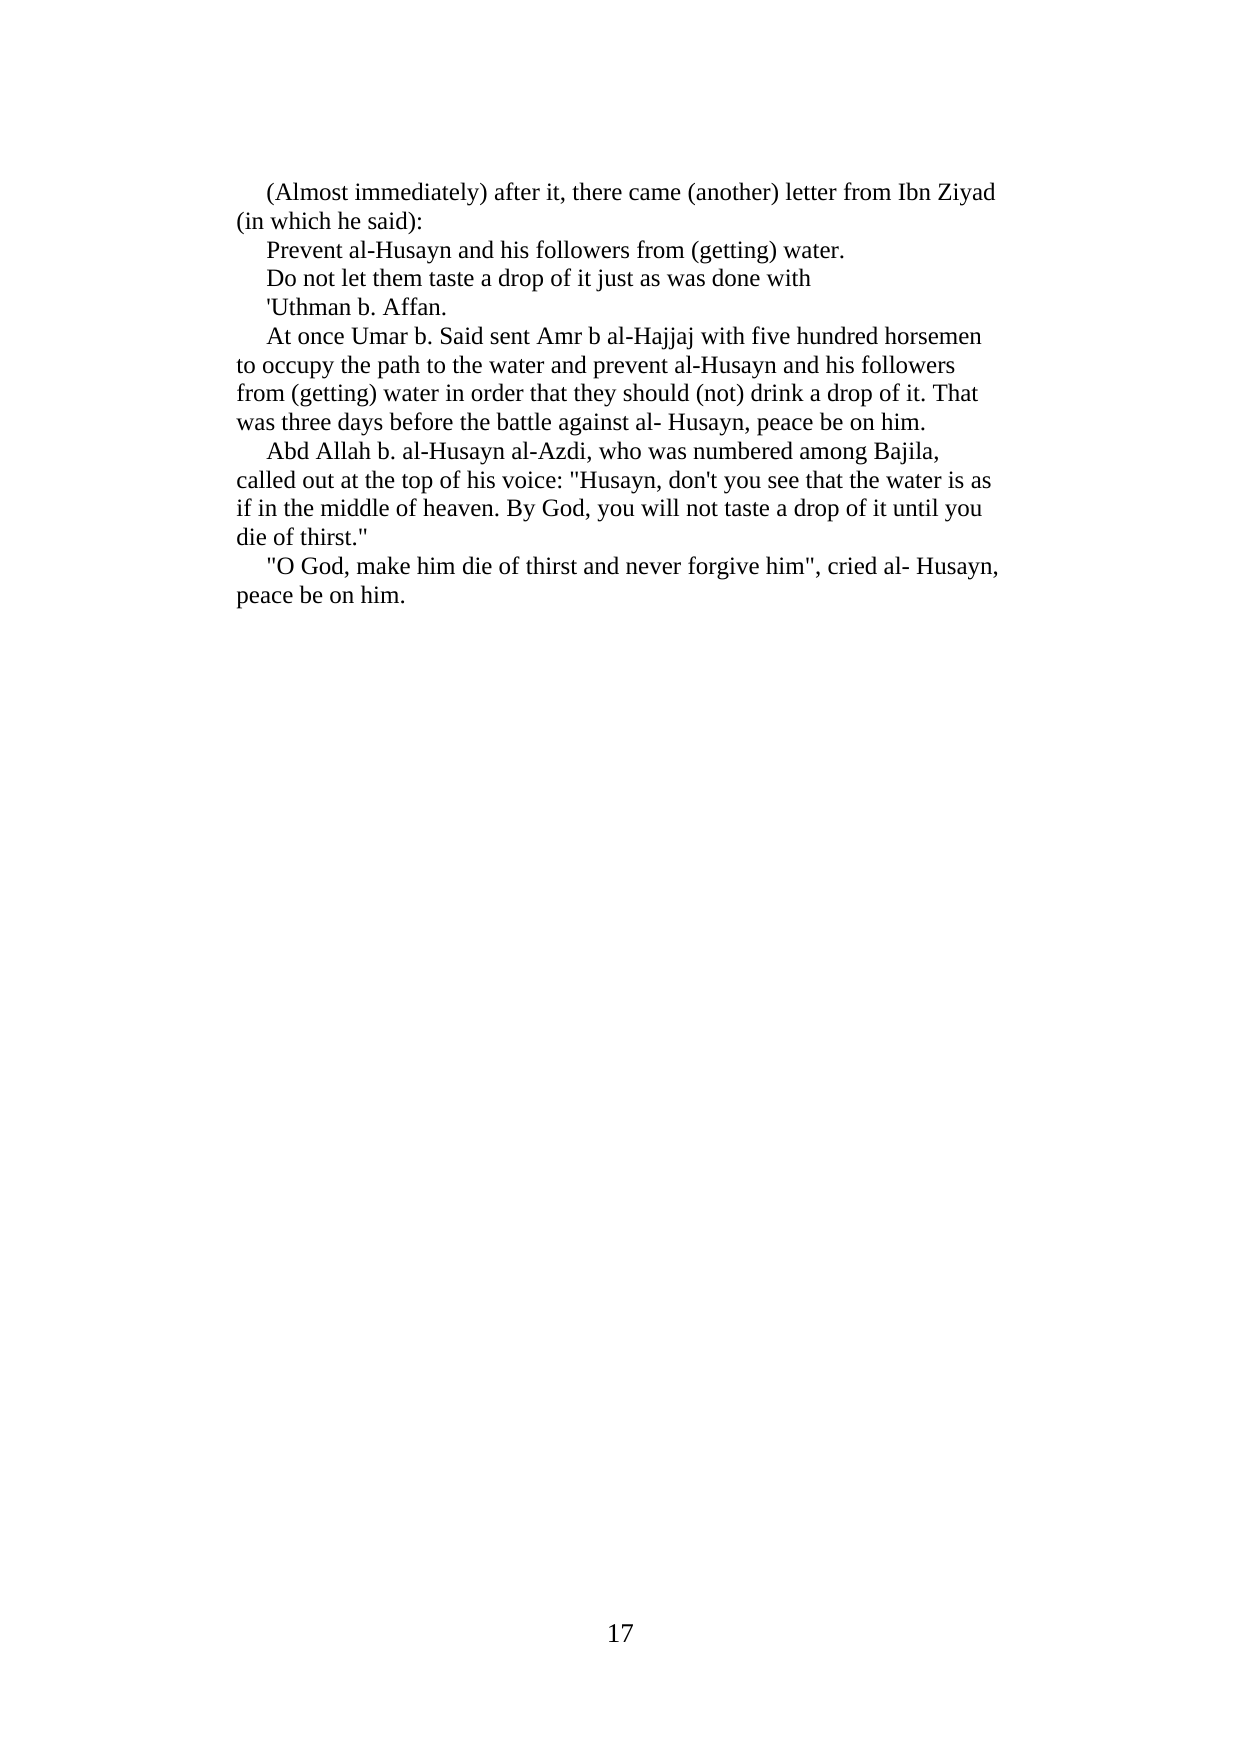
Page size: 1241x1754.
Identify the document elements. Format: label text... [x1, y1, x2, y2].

text Prevent al-Husayn and his followers from (getting) water. [236, 235, 1004, 263]
text (Almost immediately) after it, there came (another) letter from Ibn Ziyad (in which he said): [236, 177, 1004, 235]
text "O God, make him die of thirst and never forgive him", cried al- Husayn, peace be on him. [236, 551, 1004, 608]
text Do not let them taste a drop of it just as was done with [236, 263, 1004, 292]
text Abd Allah b. al-Husayn al-Azdi, who was numbered among Bajila, called out at the top of his voice: "Husayn, don't you see that the water is as if in the middle of heaven. By God, you will not taste a drop of it until you die of thirst." [236, 436, 1004, 551]
text At once Umar b. Said sent Amr b al-Hajjaj with five hundred horsemen to occupy the path to the water and prevent al-Husayn and his followers from (getting) water in order that they should (not) drink a drop of it. That was three days before the battle against al- Husayn, peace be on him. [236, 321, 1004, 436]
text 'Uthman b. Affan. [236, 292, 1004, 321]
